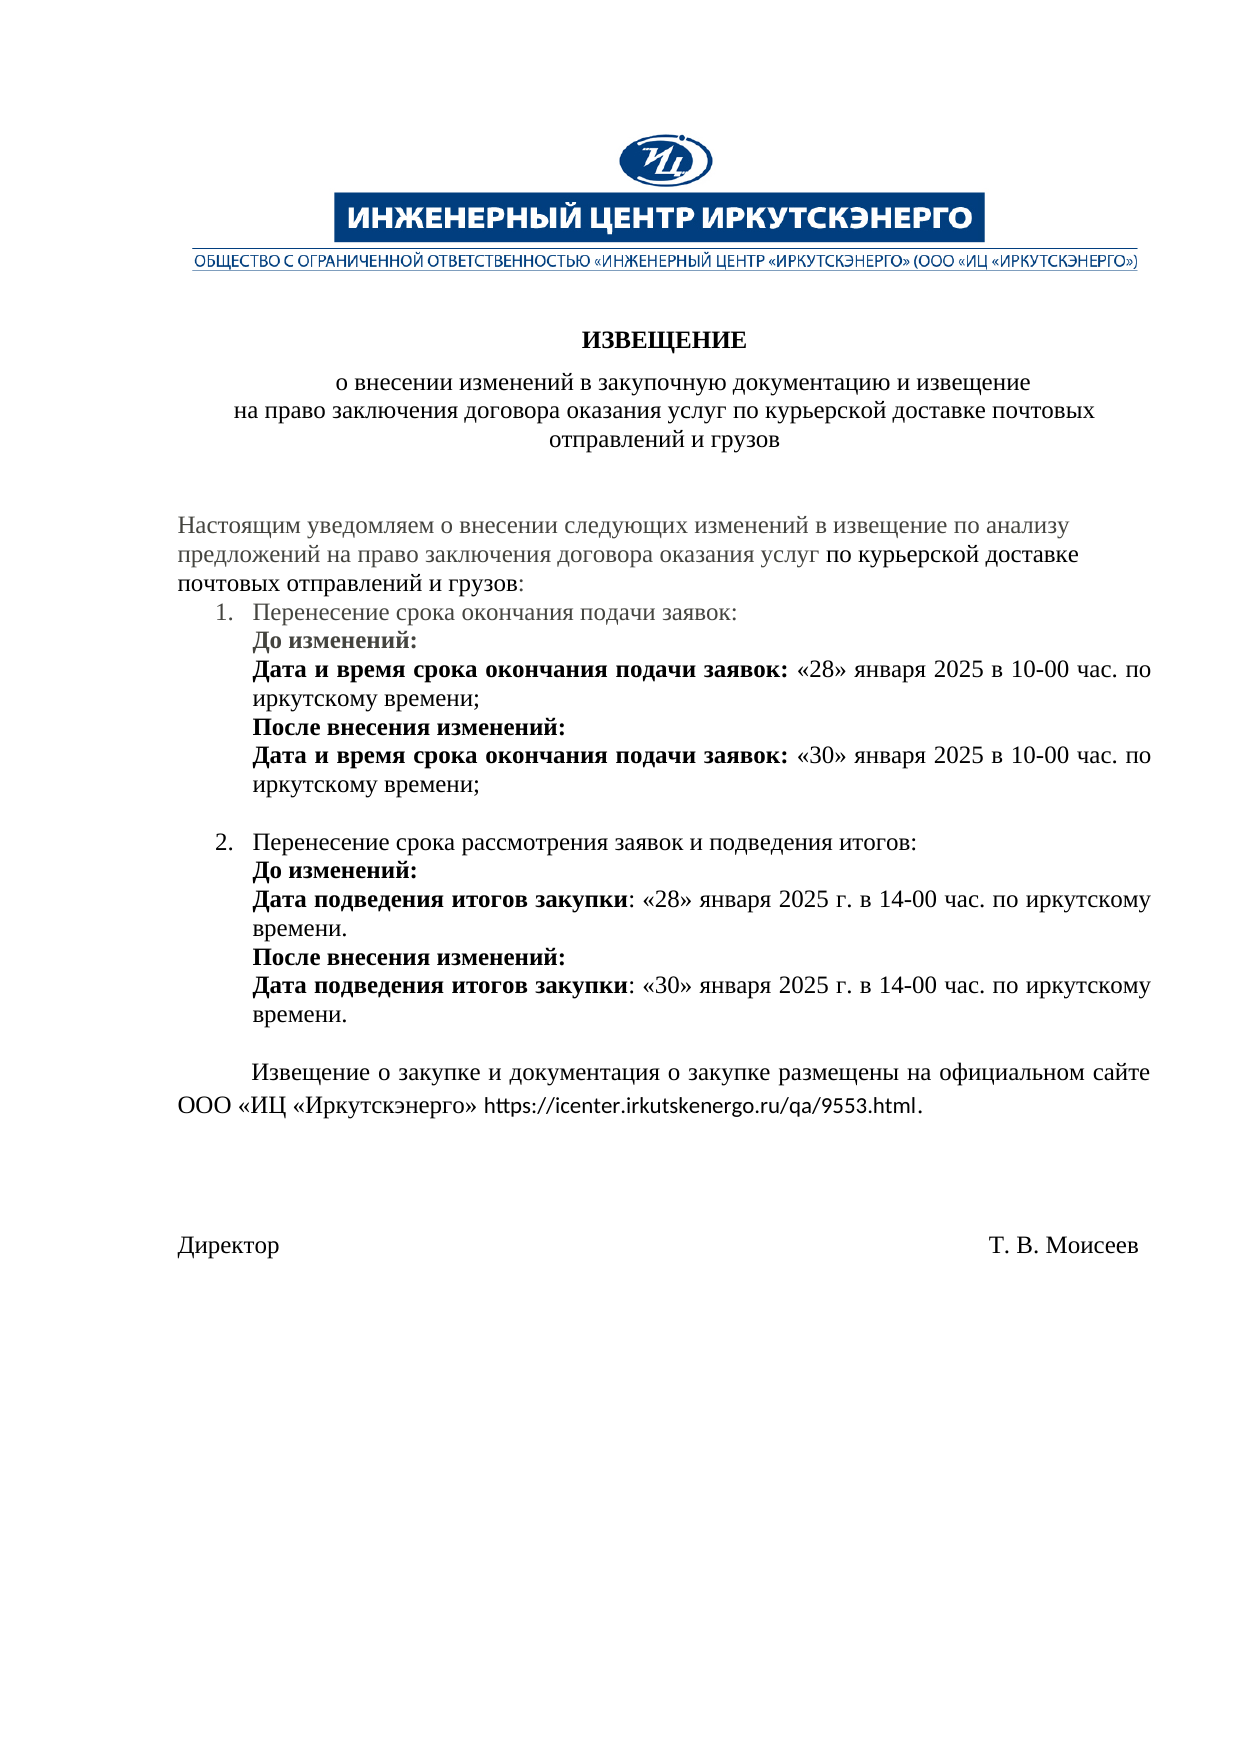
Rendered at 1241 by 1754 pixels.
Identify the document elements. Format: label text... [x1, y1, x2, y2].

text Дата и время срока окончания подачи заявок: «28» января 2025 в 10-00 час. по иркутскому времени; [252, 654, 1152, 712]
text ИЗВЕЩЕНИЕ [177, 326, 1152, 354]
text До изменений: [252, 856, 1152, 884]
text После внесения изменений: [252, 712, 1152, 741]
text После внесения изменений: [252, 942, 1152, 971]
text Директор Т. В. Моисеев [177, 1230, 1152, 1259]
text Настоящим уведомляем о внесении следующих изменений в извещение по анализу предложений на право заключения договора оказания услуг по курьерской доставке почтовых отправлений и грузов: [177, 511, 1152, 597]
text Дата подведения итогов закупки: «28» января 2025 г. в 14-00 час. по иркутскому времени. [252, 884, 1152, 942]
text на право заключения договора оказания услуг по курьерской доставке почтовых отправлений и грузов [177, 396, 1152, 453]
list Перенесение срока рассмотрения заявок и подведения итогов: [215, 827, 1152, 856]
text Дата подведения итогов закупки: «30» января 2025 г. в 14-00 час. по иркутскому времени. [252, 971, 1152, 1028]
list Перенесение срока окончания подачи заявок: [215, 597, 1152, 626]
list Извещение о закупке и документация о закупке размещены на официальном сайте ООО «ИЦ «Иркутскэнерго» https://icenter.irkutskenergo.ru/qa/9553.html. [177, 1057, 1152, 1119]
text Дата и время срока окончания подачи заявок: «30» января 2025 в 10-00 час. по иркутскому времени; [252, 741, 1152, 798]
picture [189, 130, 1140, 314]
text о внесении изменений в закупочную документацию и извещение [215, 367, 1152, 396]
text До изменений: [252, 626, 1152, 654]
